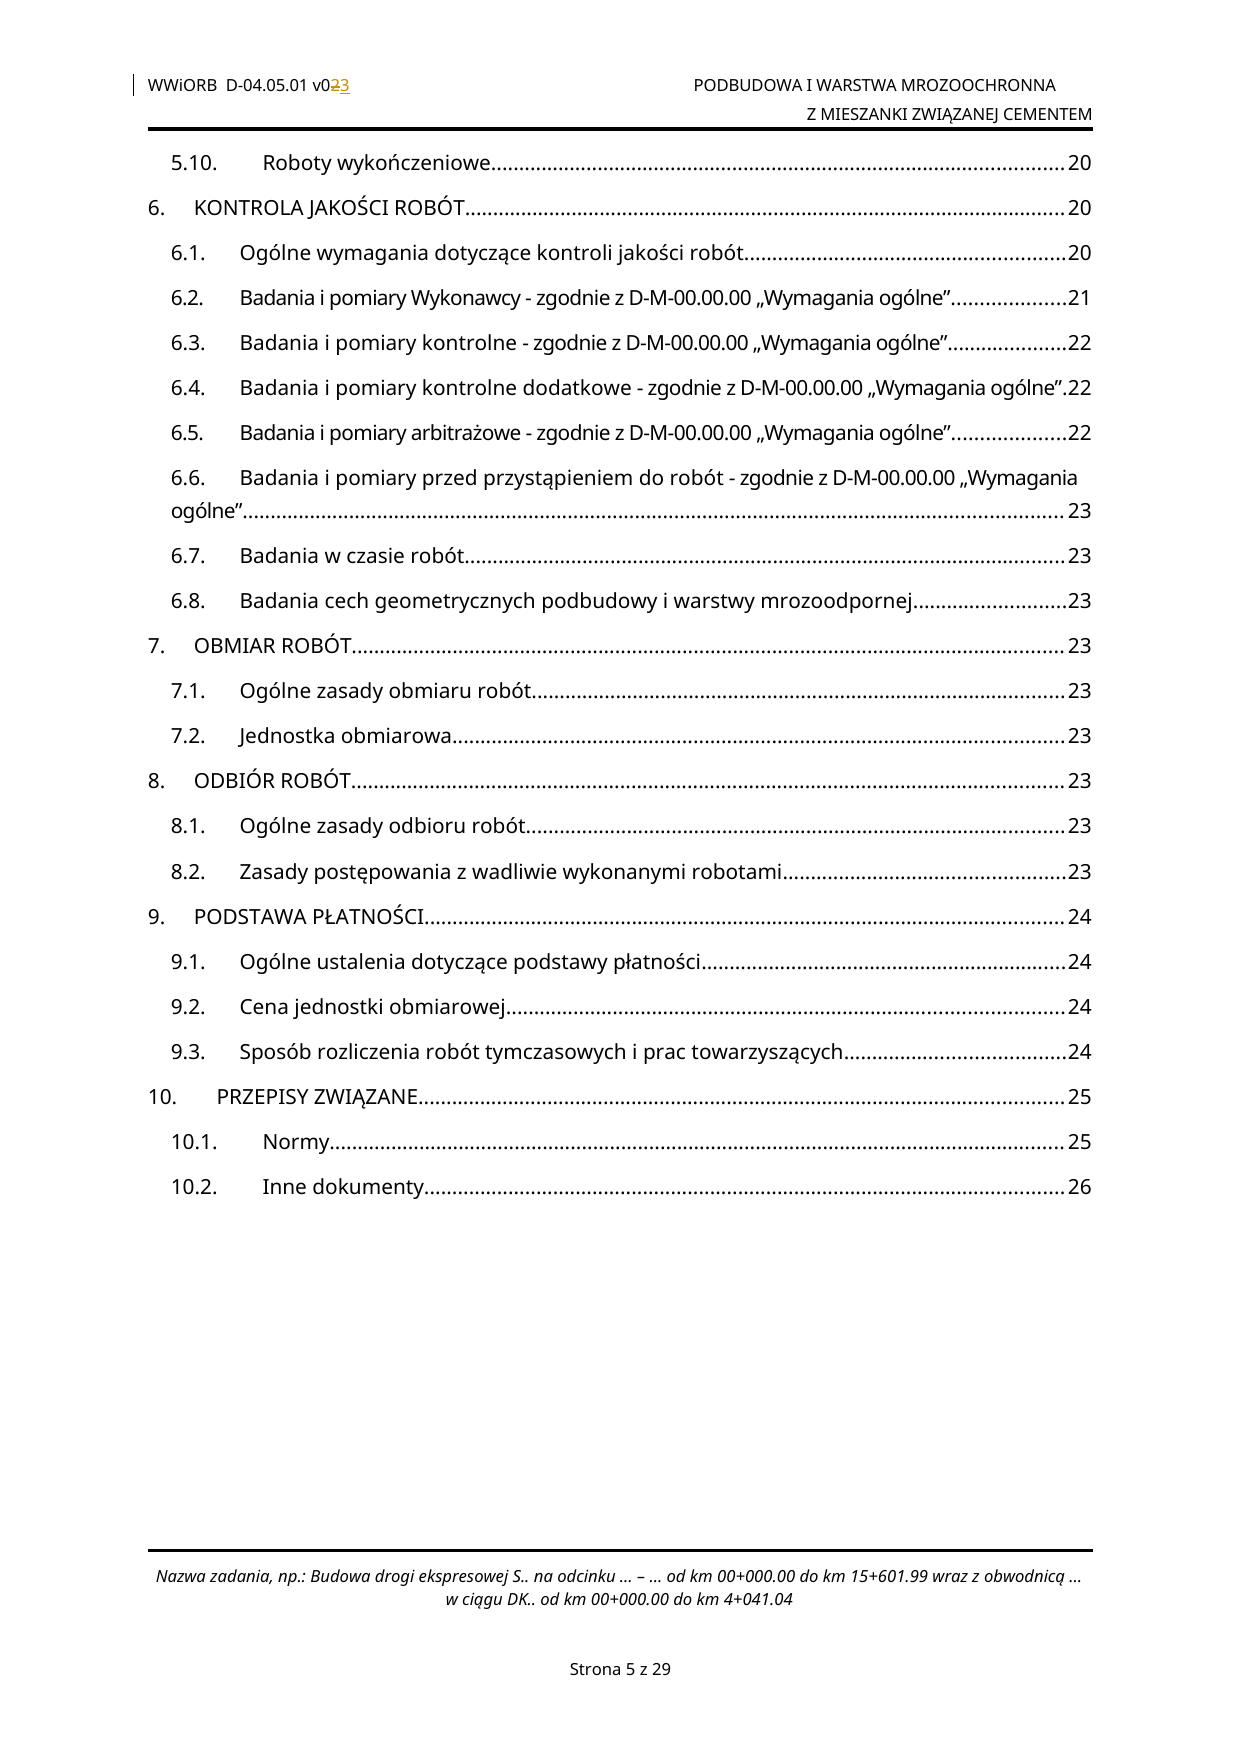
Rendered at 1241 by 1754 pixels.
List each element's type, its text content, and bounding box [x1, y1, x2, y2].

text 5.10. Roboty wykończeniowe 20 [171, 148, 1093, 176]
text 8.2. Zasady postępowania z wadliwie wykonanymi robotami 23 [171, 857, 1093, 885]
text 6.2. Badania i pomiary Wykonawcy - zgodnie z D-M-00.00.00 „Wymagania ogólne” 21 [171, 283, 1093, 311]
text 9.1. Ogólne ustalenia dotyczące podstawy płatności 24 [171, 947, 1093, 975]
text 6.4. Badania i pomiary kontrolne dodatkowe - zgodnie z D-M-00.00.00 „Wymagania ogólne” 22 [171, 373, 1093, 402]
text 8.1. Ogólne zasady odbioru robót 23 [171, 812, 1093, 840]
text 10. PRZEPISY ZWIĄZANE 25 [148, 1082, 1093, 1111]
text 8. ODBIÓR ROBÓT 23 [148, 767, 1093, 795]
text 6. KONTROLA JAKOŚCI ROBÓT 20 [148, 193, 1093, 221]
text 6.7. Badania w czasie robót 23 [171, 541, 1093, 569]
text 9. PODSTAWA PŁATNOŚCI 24 [148, 902, 1093, 930]
text 7.2. Jednostka obmiarowa 23 [171, 721, 1093, 750]
text 6.8. Badania cech geometrycznych podbudowy i warstwy mrozoodpornej 23 [171, 586, 1093, 614]
text 9.3. Sposób rozliczenia robót tymczasowych i prac towarzyszących 24 [171, 1037, 1093, 1066]
text 6.3. Badania i pomiary kontrolne - zgodnie z D-M-00.00.00 „Wymagania ogólne” 22 [171, 328, 1093, 356]
text 10.2. Inne dokumenty 26 [171, 1172, 1093, 1201]
text 6.6. Badania i pomiary przed przystąpieniem do robót - zgodnie z D-M-00.00.00 „Wymagania ogólne” 23 [171, 463, 1093, 524]
text 10.1. Normy 25 [171, 1127, 1093, 1156]
text 6.1. Ogólne wymagania dotyczące kontroli jakości robót 20 [171, 238, 1093, 266]
text 9.2. Cena jednostki obmiarowej 24 [171, 992, 1093, 1021]
text 7. OBMIAR ROBÓT 23 [148, 631, 1093, 660]
text 7.1. Ogólne zasady obmiaru robót 23 [171, 676, 1093, 705]
text 6.5. Badania i pomiary arbitrażowe - zgodnie z D-M-00.00.00 „Wymagania ogólne” 22 [171, 418, 1093, 447]
